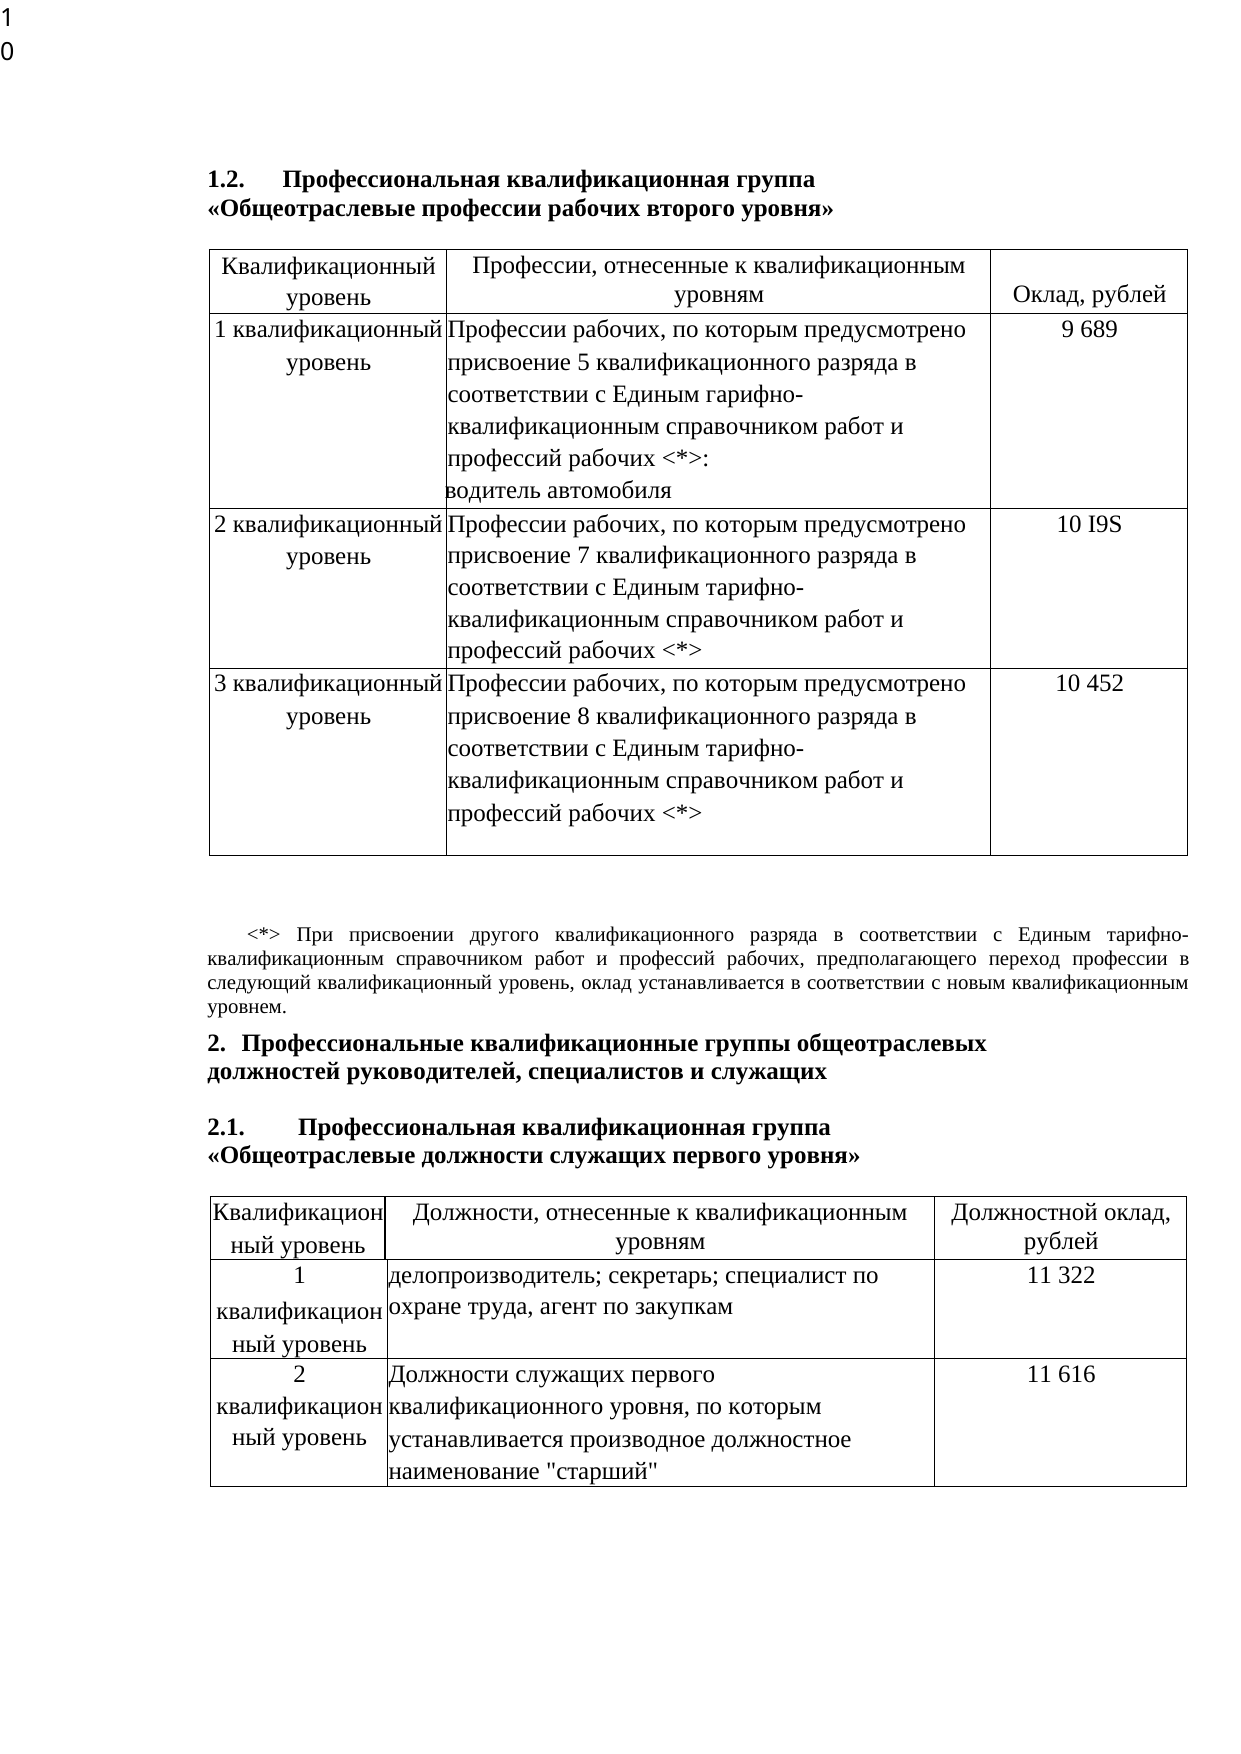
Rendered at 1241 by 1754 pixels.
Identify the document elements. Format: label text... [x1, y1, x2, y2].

list Профессиональная квалификационная группа «Общеотраслевые должности служащих первого уровня» [207, 1112, 1190, 1169]
table_header Квалификационный уровень [210, 250, 446, 313]
table_cell 1 квалификационный уровень [211, 1260, 387, 1358]
table_cell 10 452 [991, 669, 1187, 854]
table_header Должности, отнесенные к квалификационным уровням [386, 1197, 934, 1259]
table_header Должностной оклад, рублей [935, 1197, 1186, 1259]
table_header Квалификационный уровень [211, 1197, 384, 1259]
table_cell делопроизводитель; секретарь; специалист по охране труда, агент по закупкам [388, 1260, 934, 1358]
table_cell Профессии рабочих, по которым предусмотрено присвоение 7 квалификационного разряда в соответствии с Единым тарифно-квалификационным справочником работ и профессий рабочих <*> [447, 509, 990, 667]
table_cell 2 квалификационный уровень [210, 509, 446, 667]
table_cell Профессии рабочих, по которым предусмотрено присвоение 5 квалификационного разряда в соответствии с Единым гарифно-квалификационным справочником работ и профессий рабочих <*>: водитель автомобиля [447, 314, 990, 508]
table_cell 2 квалификационный уровень [211, 1359, 387, 1486]
table_cell 3 квалификационный уровень [210, 669, 446, 854]
table_cell Должности служащих первого квалификационного уровня, по которым устанавливается производное должностное наименование "старший" [388, 1359, 934, 1486]
table_cell 11 616 [935, 1359, 1186, 1486]
text <*> При присвоении другого квалификационного разряда в соответствии с Единым тарифно-квалификационным справочником работ и профессий рабочих, предполагающего переход профессии в следующий квалификационный уровень, оклад устанавливается в соответствии с новым квалификационным уровнем. [207, 922, 1190, 1018]
table_cell 9 689 [991, 314, 1187, 508]
table_cell 1 квалификационный уровень [210, 314, 446, 508]
table_header Оклад, рублей [991, 250, 1187, 313]
table_cell 11 322 [935, 1260, 1186, 1358]
list Профессиональные квалификационные группы общеотраслевых должностей руководителей, специалистов и служащих [207, 1029, 1190, 1084]
list Профессиональная квалификационная группа «Общеотраслевые профессии рабочих второго уровня» [207, 164, 1190, 222]
table_cell Профессии рабочих, по которым предусмотрено присвоение 8 квалификационного разряда в соответствии с Единым тарифно-квалификационным справочником работ и профессий рабочих <*> [447, 669, 990, 854]
table_header Профессии, отнесенные к квалификационным уровням [447, 250, 990, 313]
table_cell 10 I9S [991, 509, 1187, 667]
